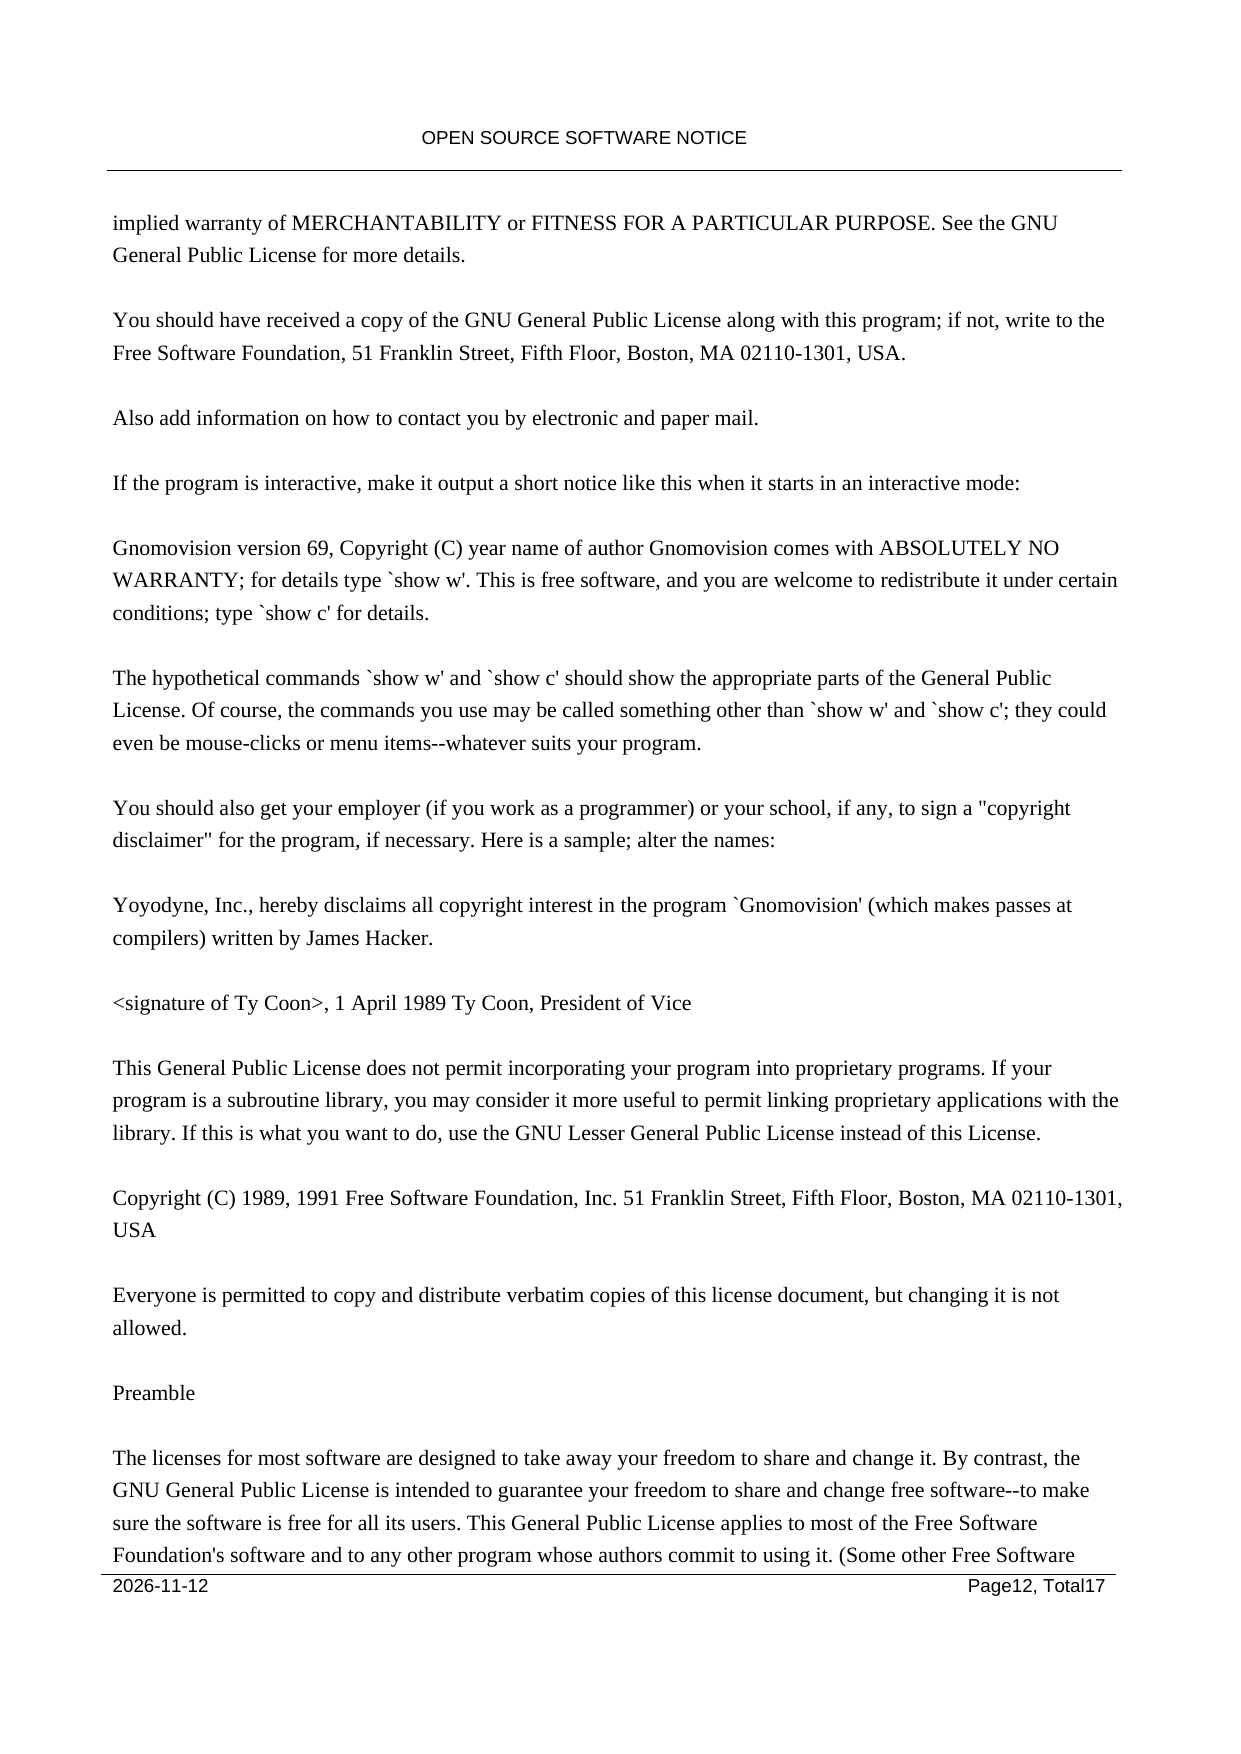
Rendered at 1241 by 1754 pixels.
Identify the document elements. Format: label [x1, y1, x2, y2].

text [112, 206, 1128, 1571]
